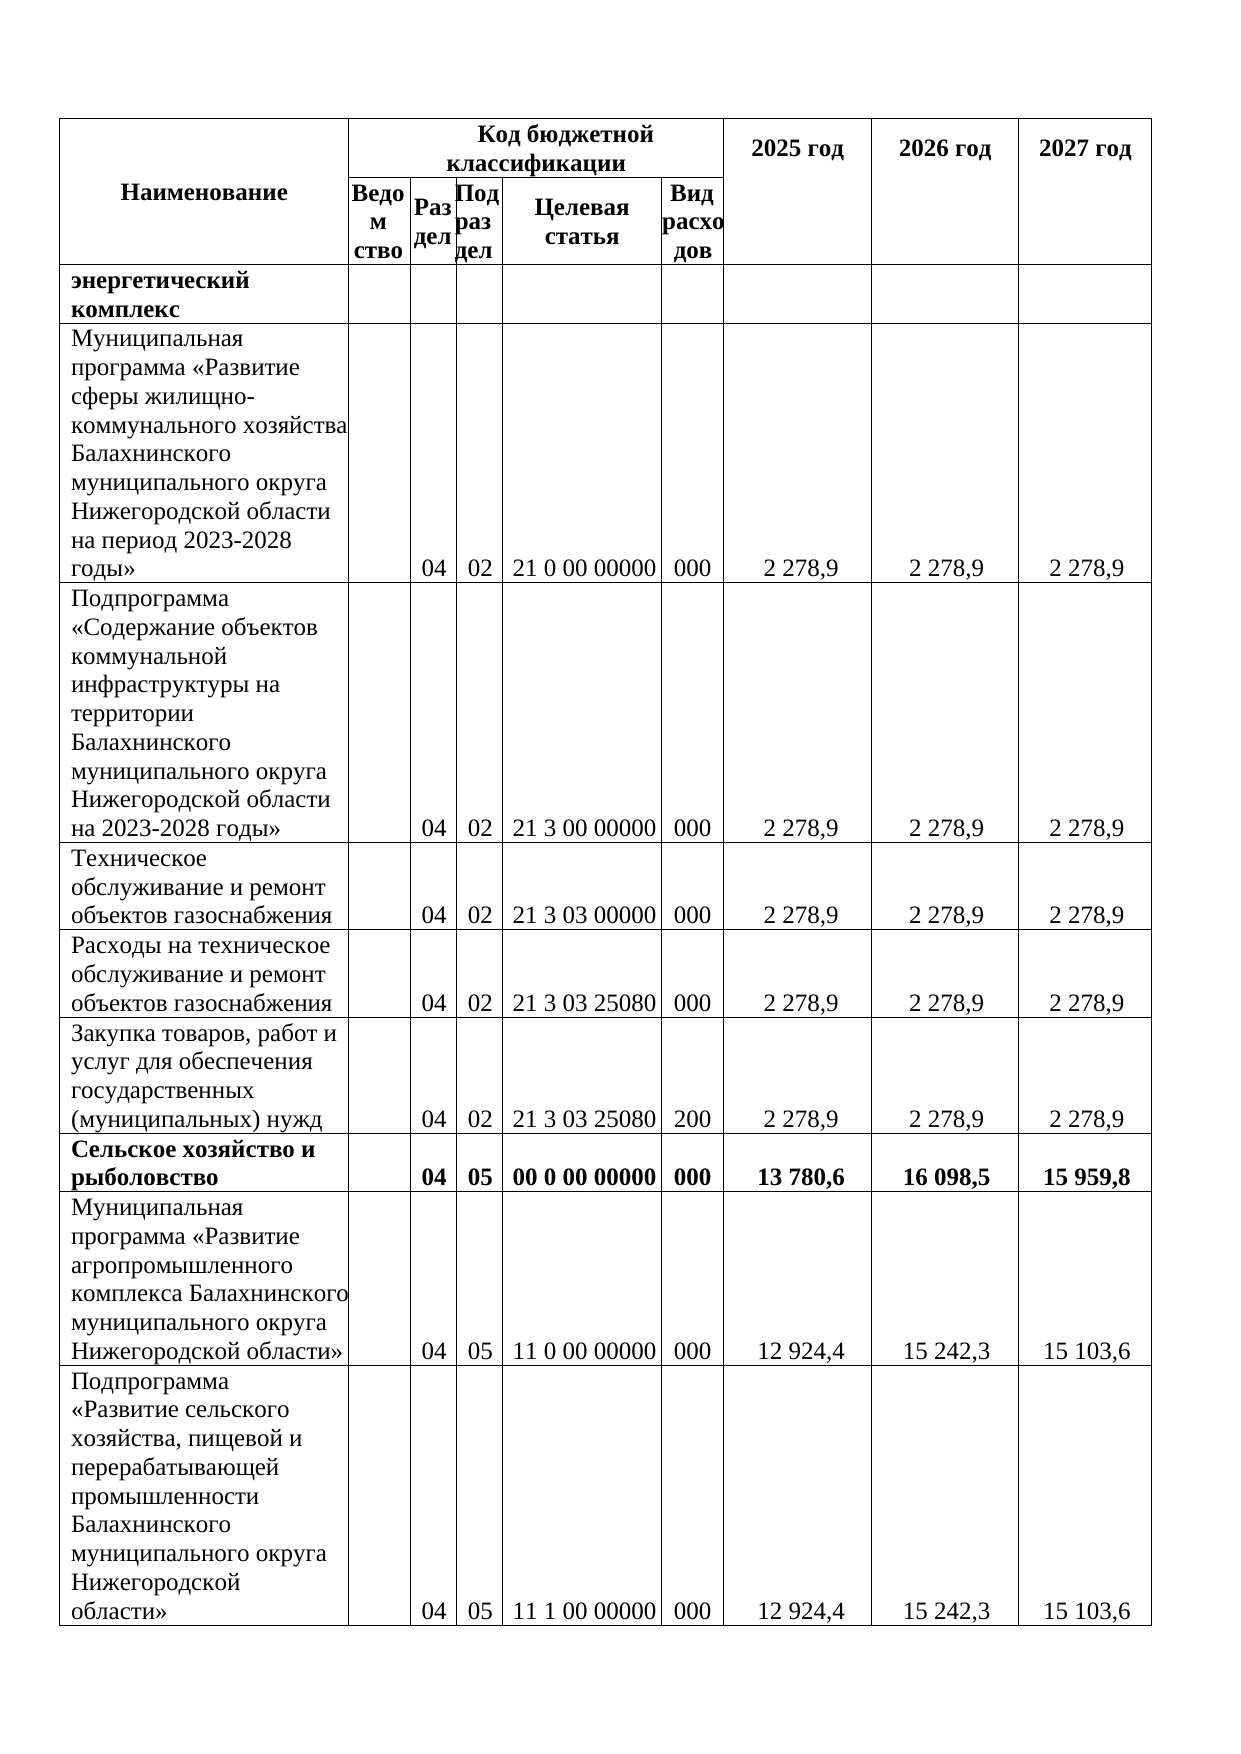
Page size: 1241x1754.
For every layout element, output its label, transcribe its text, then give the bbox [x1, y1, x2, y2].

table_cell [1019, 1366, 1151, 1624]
table_header 2027 год [1019, 119, 1151, 177]
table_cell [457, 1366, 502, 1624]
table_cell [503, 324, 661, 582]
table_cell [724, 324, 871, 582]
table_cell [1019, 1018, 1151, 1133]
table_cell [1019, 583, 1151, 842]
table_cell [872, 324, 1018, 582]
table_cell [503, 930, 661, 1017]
table_cell Раз дел [411, 178, 456, 264]
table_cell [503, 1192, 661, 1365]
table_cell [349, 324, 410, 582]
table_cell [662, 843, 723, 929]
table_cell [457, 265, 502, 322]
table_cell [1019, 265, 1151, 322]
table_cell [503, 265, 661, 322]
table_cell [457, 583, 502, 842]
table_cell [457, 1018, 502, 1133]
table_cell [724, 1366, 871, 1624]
table_header 2025 год [724, 119, 871, 177]
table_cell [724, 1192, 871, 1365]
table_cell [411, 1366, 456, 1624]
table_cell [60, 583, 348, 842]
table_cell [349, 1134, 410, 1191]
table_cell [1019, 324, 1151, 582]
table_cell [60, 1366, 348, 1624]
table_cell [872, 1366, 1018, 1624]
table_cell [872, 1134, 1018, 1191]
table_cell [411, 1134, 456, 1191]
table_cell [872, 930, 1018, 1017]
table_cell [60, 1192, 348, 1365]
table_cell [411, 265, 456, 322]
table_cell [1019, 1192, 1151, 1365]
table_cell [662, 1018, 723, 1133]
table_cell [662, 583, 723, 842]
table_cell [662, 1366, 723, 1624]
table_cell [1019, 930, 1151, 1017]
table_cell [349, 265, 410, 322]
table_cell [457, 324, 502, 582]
table_header Код бюджетной классификации [349, 119, 723, 177]
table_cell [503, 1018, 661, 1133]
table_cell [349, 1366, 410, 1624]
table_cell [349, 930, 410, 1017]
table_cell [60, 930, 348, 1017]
table_cell [724, 177, 871, 264]
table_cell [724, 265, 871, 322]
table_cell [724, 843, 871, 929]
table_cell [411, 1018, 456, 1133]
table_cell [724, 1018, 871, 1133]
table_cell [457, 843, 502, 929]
table_cell Целевая статья [503, 178, 661, 264]
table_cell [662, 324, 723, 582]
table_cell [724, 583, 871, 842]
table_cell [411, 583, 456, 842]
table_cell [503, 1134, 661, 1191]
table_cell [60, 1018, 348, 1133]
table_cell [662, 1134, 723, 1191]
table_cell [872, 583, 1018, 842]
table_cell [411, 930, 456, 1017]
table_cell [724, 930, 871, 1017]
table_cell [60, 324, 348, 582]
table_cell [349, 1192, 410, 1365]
table_header Наименование [60, 119, 348, 264]
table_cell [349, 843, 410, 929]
table_header 2026 год [872, 119, 1018, 177]
table_cell [872, 177, 1018, 264]
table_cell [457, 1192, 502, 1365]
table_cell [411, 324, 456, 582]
table_cell Вид расходов [662, 178, 723, 264]
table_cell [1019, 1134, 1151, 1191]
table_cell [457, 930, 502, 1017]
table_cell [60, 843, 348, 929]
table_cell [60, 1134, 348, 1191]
table_cell Ведом ство [349, 178, 410, 264]
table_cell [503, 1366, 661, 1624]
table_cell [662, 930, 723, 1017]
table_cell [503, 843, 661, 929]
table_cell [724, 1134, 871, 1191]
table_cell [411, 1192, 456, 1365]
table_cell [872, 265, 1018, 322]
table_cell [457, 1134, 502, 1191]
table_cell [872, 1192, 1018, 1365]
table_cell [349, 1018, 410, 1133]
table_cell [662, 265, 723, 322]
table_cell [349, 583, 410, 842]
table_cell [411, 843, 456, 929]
table_cell Под раз дел [457, 178, 502, 264]
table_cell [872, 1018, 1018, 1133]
table_cell [1019, 177, 1151, 264]
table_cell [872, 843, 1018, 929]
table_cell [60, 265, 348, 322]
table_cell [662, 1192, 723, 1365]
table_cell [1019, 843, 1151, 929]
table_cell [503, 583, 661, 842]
